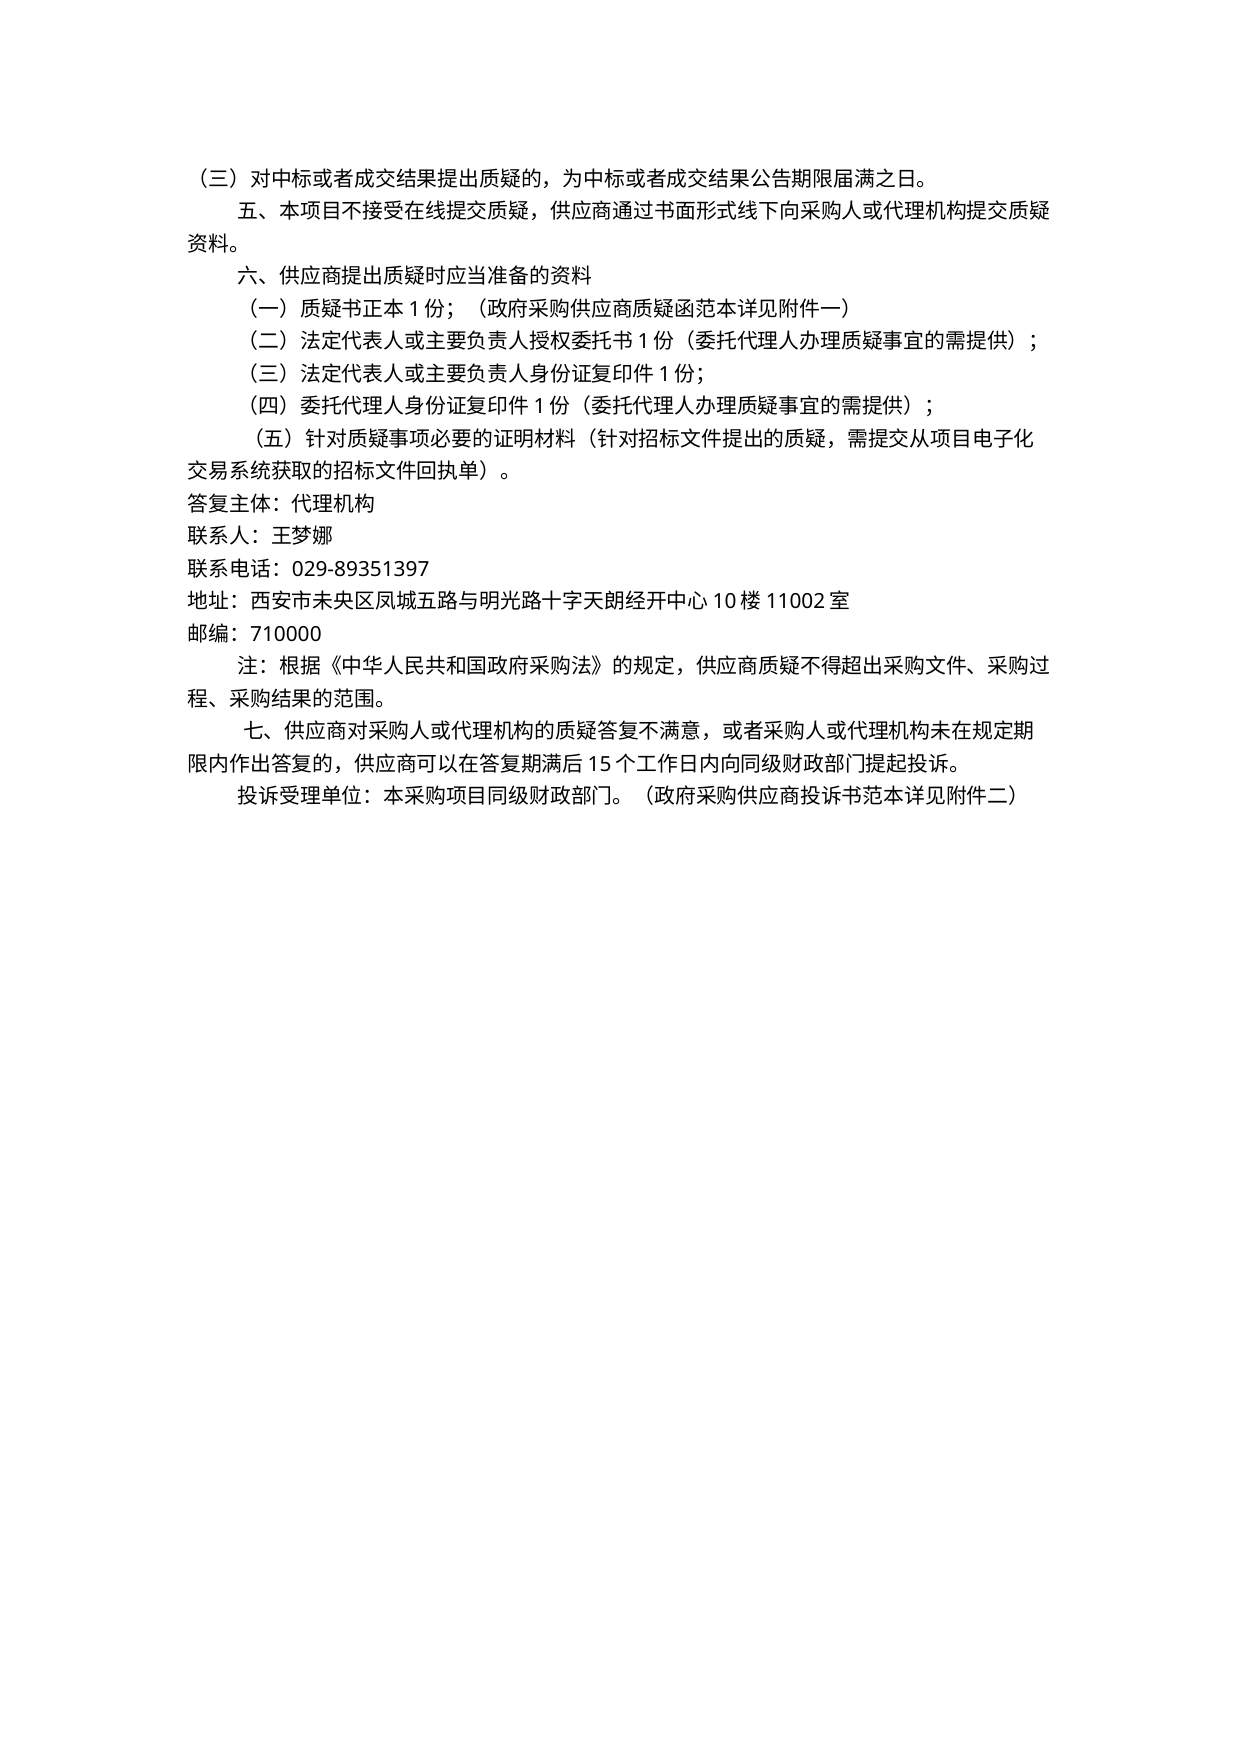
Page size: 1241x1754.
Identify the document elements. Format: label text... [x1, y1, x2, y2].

text 邮编：710000 [187, 617, 1053, 649]
text 五、本项目不接受在线提交质疑，供应商通过书面形式线下向采购人或代理机构提交质疑资料。 [187, 194, 1053, 259]
text （三）法定代表人或主要负责人身份证复印件1份； [187, 357, 1053, 389]
text 联系电话：029-89351397 [187, 552, 1053, 584]
text （三）对中标或者成交结果提出质疑的，为中标或者成交结果公告期限届满之日。 [187, 162, 1053, 194]
text （二）法定代表人或主要负责人授权委托书1份（委托代理人办理质疑事宜的需提供）； [187, 324, 1053, 357]
text 答复主体：代理机构 [187, 487, 1053, 519]
text 联系人：王梦娜 [187, 519, 1053, 552]
text 六、供应商提出质疑时应当准备的资料 [187, 259, 1053, 292]
text （五）针对质疑事项必要的证明材料（针对招标文件提出的质疑，需提交从项目电子化交易系统获取的招标文件回执单）。 [187, 422, 1053, 487]
text 七、供应商对采购人或代理机构的质疑答复不满意，或者采购人或代理机构未在规定期限内作出答复的，供应商可以在答复期满后15个工作日内向同级财政部门提起投诉。 [187, 714, 1053, 779]
text （一）质疑书正本1份；（政府采购供应商质疑函范本详见附件一） [187, 292, 1053, 324]
text 投诉受理单位：本采购项目同级财政部门。（政府采购供应商投诉书范本详见附件二） [187, 779, 1053, 812]
text 注：根据《中华人民共和国政府采购法》的规定，供应商质疑不得超出采购文件、采购过程、采购结果的范围。 [187, 649, 1053, 714]
text （四）委托代理人身份证复印件1份（委托代理人办理质疑事宜的需提供）； [187, 389, 1053, 422]
text 地址：西安市未央区凤城五路与明光路十字天朗经开中心10楼11002室 [187, 584, 1053, 617]
